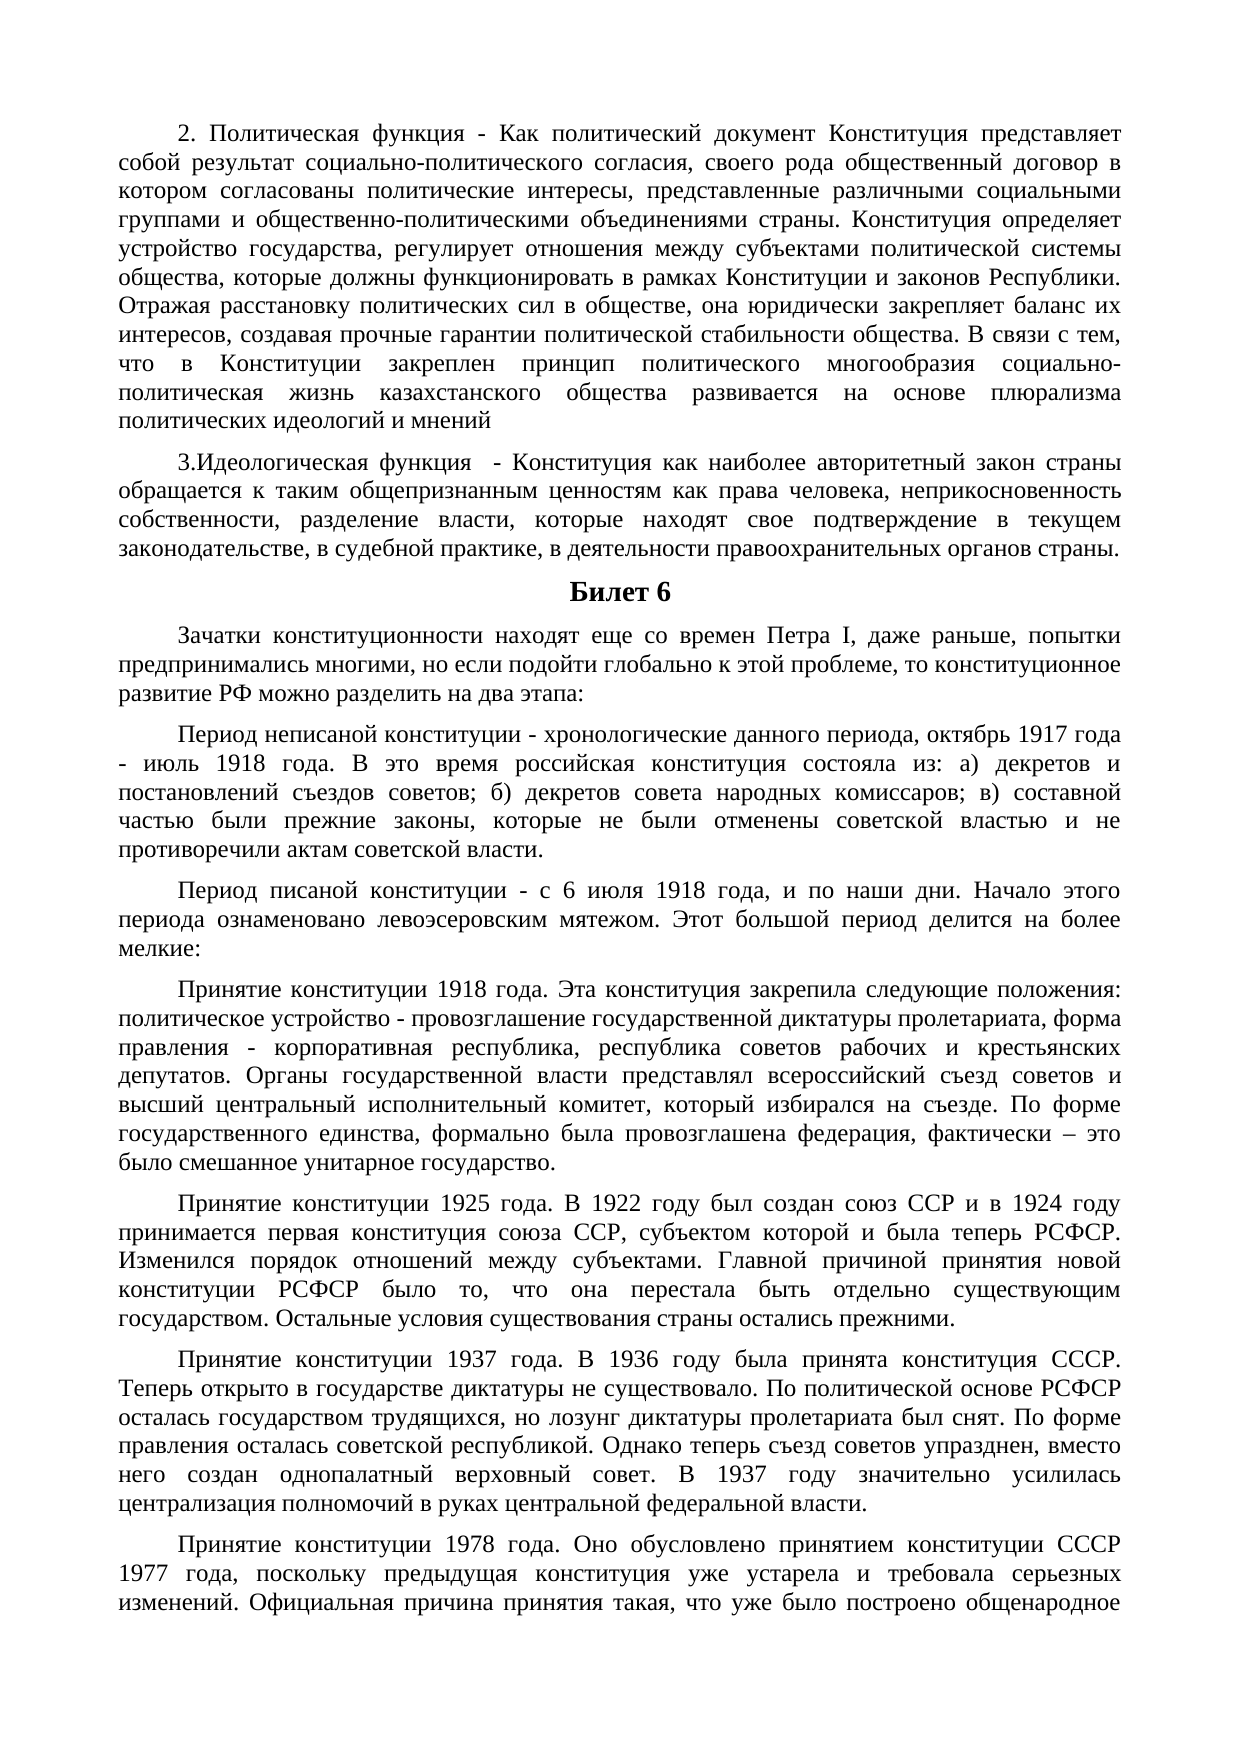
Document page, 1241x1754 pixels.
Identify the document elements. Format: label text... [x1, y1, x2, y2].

text Принятие конституции 1918 года. Эта конституция закрепила следующие положения: политическое устройство - провозглашение государственной диктатуры пролетариата, форма правления - корпоративная республика, республика советов рабочих и крестьянских депутатов. Органы государственной власти представлял всероссийский съезд советов и высший центральный исполнительный комитет, который избирался на съезде. По форме государственного единства, формально была провозглашена федерация, фактически – это было смешанное унитарное государство. [118, 974, 1122, 1175]
text Принятие конституции 1937 года. В 1936 году была принята конституция СССР. Теперь открыто в государстве диктатуры не существовало. По политической основе РСФСР осталась государством трудящихся, но лозунг диктатуры пролетариата был снят. По форме правления осталась советской республикой. Однако теперь съезд советов упразднен, вместо него создан однопалатный верховный совет. В 1937 году значительно усилилась централизация полномочий в руках центральной федеральной власти. [118, 1344, 1122, 1517]
text 2. Политическая функция - Как политический документ Конституция представляет собой результат социально-политического согласия, своего рода общественный договор в котором согласованы политические интересы, представленные различными социальными группами и общественно-политическими объединениями страны. Конституция определяет устройство государства, регулирует отношения между субъектами политической системы общества, которые должны функционировать в рамках Конституции и законов Республики. Отражая расстановку политических сил в обществе, она юридически закрепляет баланс их интересов, создавая прочные гарантии политической стабильности общества. В связи с тем, что в Конституции закреплен принцип политического многообразия социально-политическая жизнь казахстанского общества развивается на основе плюрализма политических идеологий и мнений [118, 118, 1122, 434]
text 3.Идеологическая функция - Конституция как наиболее авторитетный закон страны обращается к таким общепризнанным ценностям как права человека, неприкосновенность собственности, разделение власти, которые находят свое подтверждение в текущем законодательстве, в судебной практике, в деятельности правоохранительных органов страны. [118, 447, 1122, 562]
text Принятие конституции 1925 года. В 1922 году был создан союз ССР и в 1924 году принимается первая конституция союза ССР, субъектом которой и была теперь РСФСР. Изменился порядок отношений между субъектами. Главной причиной принятия новой конституции РСФСР было то, что она перестала быть отдельно существующим государством. Остальные условия существования страны остались прежними. [118, 1188, 1122, 1332]
text Зачатки конституционности находят еще со времен Петра I, даже раньше, попытки предпринимались многими, но если подойти глобально к этой проблеме, то конституционное развитие РФ можно разделить на два этапа: [118, 620, 1122, 707]
text Период писаной конституции - с 6 июля 1918 года, и по наши дни. Начало этого периода ознаменовано левоэсеровским мятежом. Этот большой период делится на более мелкие: [118, 875, 1122, 962]
text Период неписаной конституции - хронологические данного периода, октябрь 1917 года - июль 1918 года. В это время российская конституция состояла из: а) декретов и постановлений съездов советов; б) декретов совета народных комиссаров; в) составной частью были прежние законы, которые не были отменены советской властью и не противоречили актам советской власти. [118, 719, 1122, 863]
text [118, 1529, 1122, 1615]
text Билет 6 [118, 574, 1122, 608]
